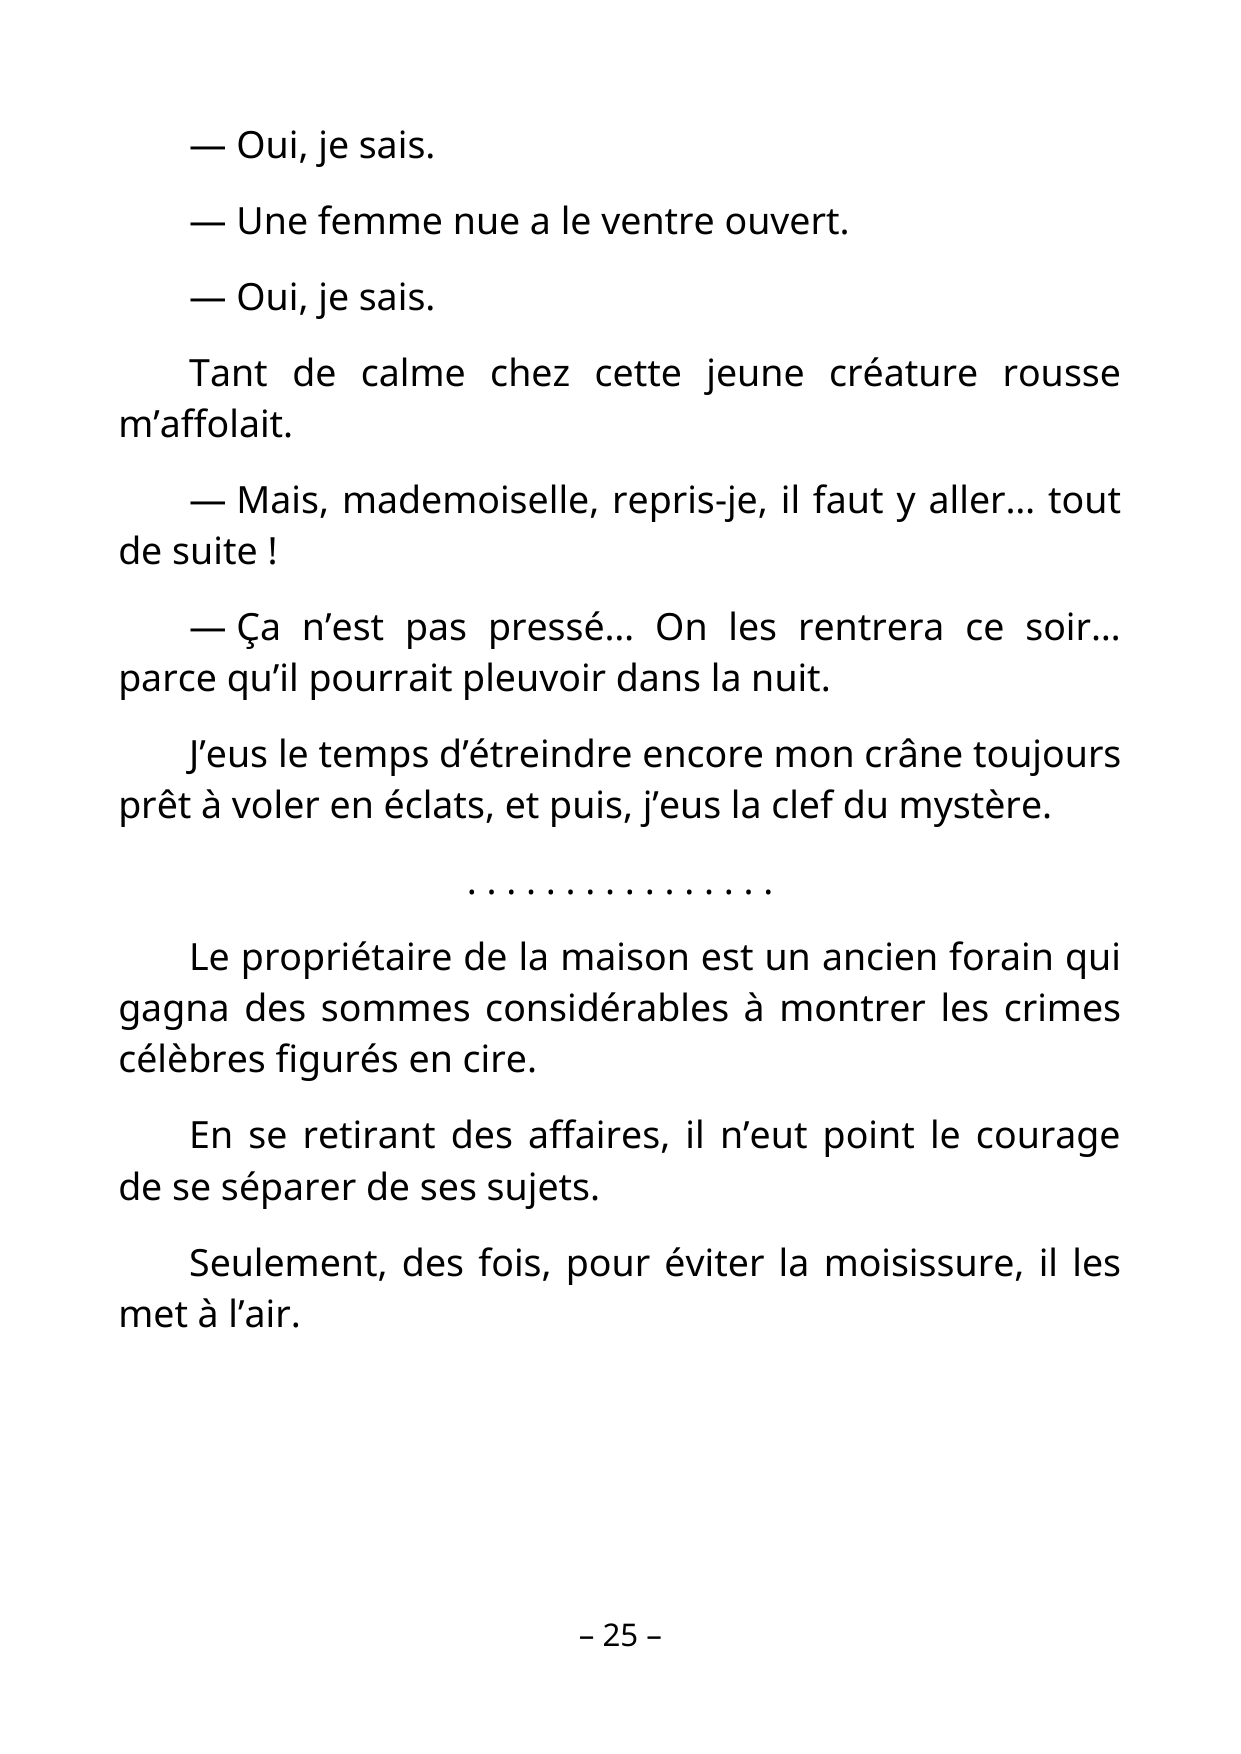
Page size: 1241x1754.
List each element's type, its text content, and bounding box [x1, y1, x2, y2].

text J’eus le temps d’étreindre encore mon crâne toujours prêt à voler en éclats, et puis, j’eus la clef du mystère. [118, 727, 1122, 829]
text — Une femme nue a le ventre ouvert. [118, 194, 1122, 245]
text En se retirant des affaires, il n’eut point le courage de se séparer de ses sujets. [118, 1109, 1122, 1211]
text Le propriétaire de la maison est un ancien forain qui gagna des sommes considérables à montrer les crimes célèbres figurés en cire. [118, 931, 1122, 1084]
text — Ça n’est pas pressé… On les rentrera ce soir… parce qu’il pourrait pleuvoir dans la nuit. [118, 600, 1122, 702]
text Seulement, des fois, pour éviter la moisissure, il les met à l’air. [118, 1236, 1122, 1338]
text — Oui, je sais. [118, 118, 1122, 169]
text . . . . . . . . . . . . . . . . [118, 854, 1122, 906]
text Tant de calme chez cette jeune créature rousse m’affolait. [118, 346, 1122, 448]
text — Oui, je sais. [118, 270, 1122, 321]
text — Mais, mademoiselle, repris-je, il faut y aller… tout de suite ! [118, 473, 1122, 575]
